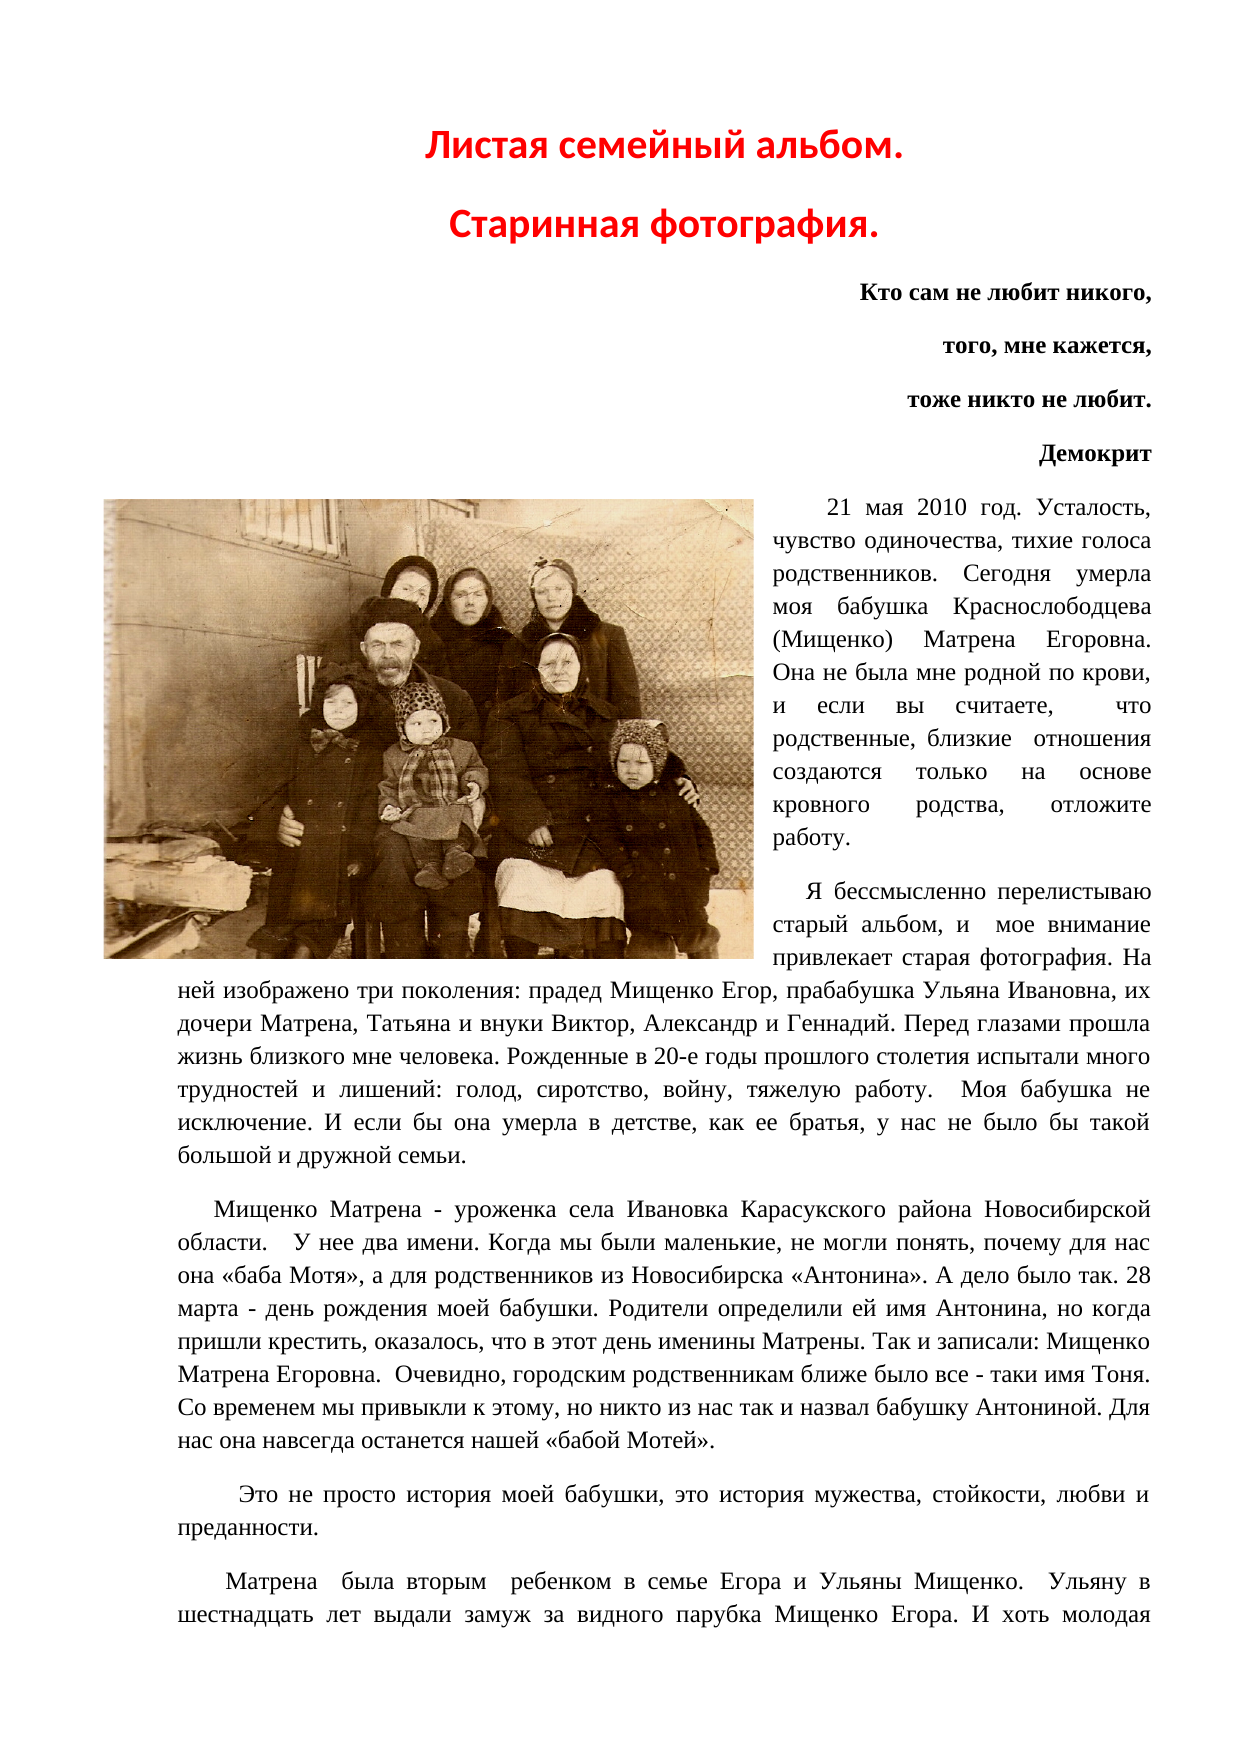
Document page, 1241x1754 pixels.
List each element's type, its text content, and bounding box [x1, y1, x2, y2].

text тоже никто не любит. [177, 384, 1152, 413]
text того, мне кажется, [177, 331, 1152, 359]
text Старинная фотография. [177, 197, 1152, 248]
text 21 мая 2010 год. Усталость, чувство одиночества, тихие голоса родственников. Сегодня умерла моя бабушка Краснослободцева (Мищенко) Матрена Егоровна. Она не была мне родной по крови, и если вы считаете, что родственные, близкие отношения создаются только на основе кровного родства, отложите работу. [177, 492, 1152, 851]
text Кто сам не любит никого, [177, 277, 1152, 305]
text Я бессмысленно перелистываю старый альбом, и мое внимание привлекает старая фотография. На ней изображено три поколения: прадед Мищенко Егор, прабабушка Ульяна Ивановна, их дочери Матрена, Татьяна и внуки Виктор, Александр и Геннадий. Перед глазами прошла жизнь близкого мне человека. Рожденные в 20-е годы прошлого столетия испытали много трудностей и лишений: голод, сиротство, войну, тяжелую работу. Моя бабушка не исключение. И если бы она умерла в детстве, как ее братья, у нас не было бы такой большой и дружной семьи. [177, 876, 1152, 1169]
text Листая семейный альбом. [177, 118, 1152, 169]
text Демокрит [177, 438, 1152, 467]
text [177, 1566, 1152, 1628]
text Мищенко Матрена - уроженка села Ивановка Карасукского района Новосибирской области. У нее два имени. Когда мы были маленькие, не могли понять, почему для нас она «баба Мотя», а для родственников из Новосибирска «Антонина». А дело было так. 28 марта - день рождения моей бабушки. Родители определили ей имя Антонина, но когда пришли крестить, оказалось, что в этот день именины Матрены. Так и записали: Мищенко Матрена Егоровна. Очевидно, городским родственникам ближе было все - таки имя Тоня. Со временем мы привыкли к этому, но никто из нас так и назвал бабушку Антониной. Для нас она навсегда останется нашей «бабой Мотей». [177, 1194, 1152, 1454]
text Это не просто история моей бабушки, это история мужества, стойкости, любви и преданности. [177, 1479, 1152, 1541]
